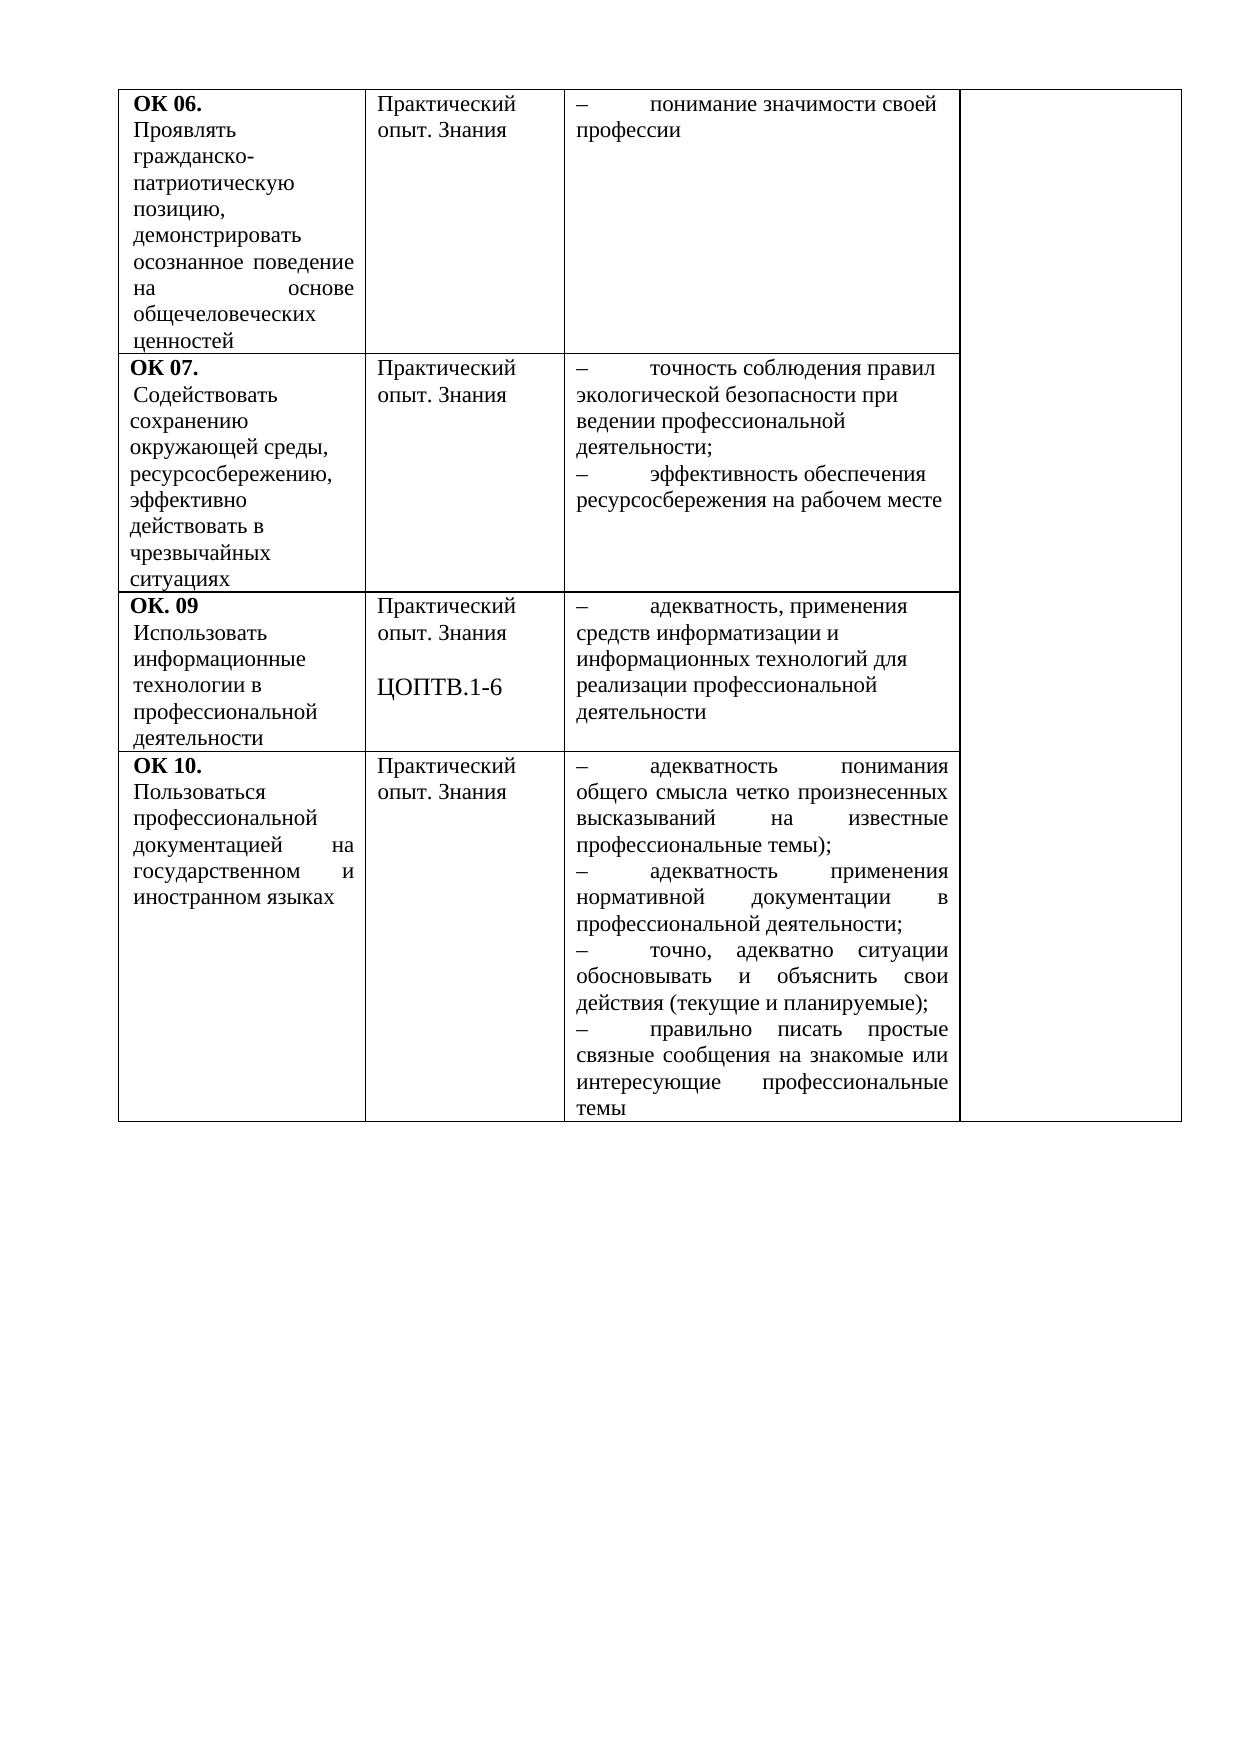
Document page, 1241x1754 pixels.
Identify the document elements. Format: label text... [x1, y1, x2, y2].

table_cell адекватность, применения средств информатизации и информационных технологий для реализации профессиональной деятельности [565, 593, 959, 751]
table_cell ОК 06. Проявлять гражданско-патриотическую позицию, демонстрировать осознанное поведение на основе общечеловеческих ценностей [119, 90, 365, 353]
table_cell ОК 10. Пользоваться профессиональной документацией на государственном и иностранном языках [119, 752, 365, 1121]
table_cell Практический опыт. Знания ЦОПТВ.1-6 [366, 593, 564, 751]
table_cell понимание значимости своей профессии [565, 90, 959, 353]
table_cell точность соблюдения правил экологической безопасности при ведении профессиональной деятельности; эффективность обеспечения ресурсосбережения на рабочем месте [565, 354, 959, 591]
table_cell ОК. 09 Использовать информационные технологии в профессиональной деятельности [119, 593, 365, 751]
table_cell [366, 90, 564, 353]
table_cell Практический опыт. Знания [366, 354, 564, 591]
table_cell адекватность понимания общего смысла четко произнесенных высказываний на известные профессиональные темы); адекватность применения нормативной документации в профессиональной деятельности; точно, адекватно ситуации обосновывать и объяснить свои действия (текущие и планируемые); правильно писать простые связные сообщения на знакомые или интересующие профессиональные темы [565, 752, 959, 1121]
table_cell Практический опыт. Знания [366, 752, 564, 1121]
table_cell ОК 07. Содействовать сохранению окружающей среды, ресурсосбережению, эффективно действовать в чрезвычайных ситуациях [119, 354, 365, 591]
